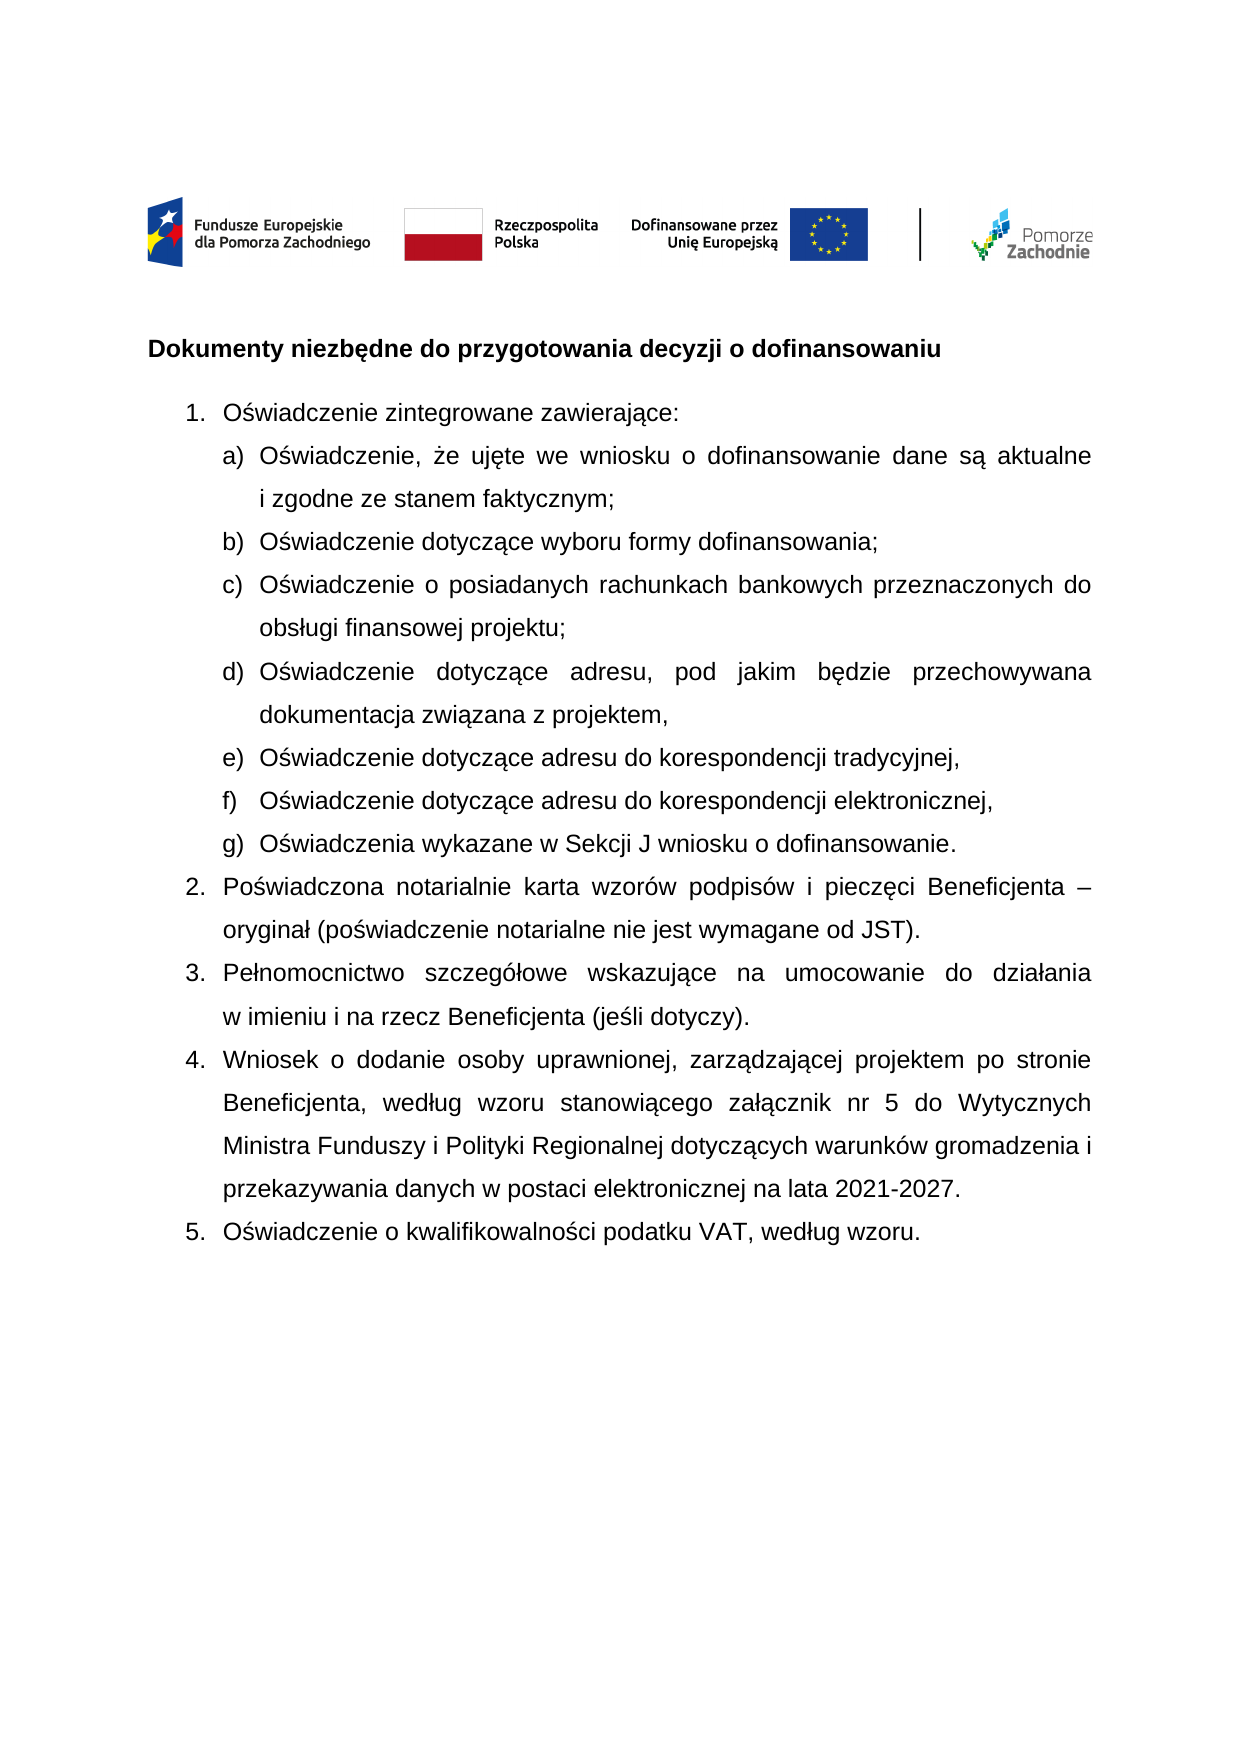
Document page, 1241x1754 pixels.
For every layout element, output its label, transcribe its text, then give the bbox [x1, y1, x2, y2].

list Oświadczenie zintegrowane zawierające: [185, 398, 1093, 426]
list Oświadczenie dotyczące adresu, pod jakim będzie przechowywana dokumentacja związana z projektem, [222, 656, 1093, 728]
picture [147, 197, 1093, 267]
list Oświadczenia wykazane w Sekcji J wniosku o dofinansowanie. [222, 829, 1093, 858]
list Pełnomocnictwo szczegółowe wskazujące na umocowanie do działania w imieniu i na rzecz Beneficjenta (jeśli dotyczy). [185, 958, 1093, 1030]
list Oświadczenie dotyczące wyboru formy dofinansowania; [222, 527, 1093, 556]
list Wniosek o dodanie osoby uprawnionej, zarządzającej projektem po stronie Beneficjenta, według wzoru stanowiącego załącznik nr 5 do Wytycznych Ministra Funduszy i Polityki Regionalnej dotyczących warunków gromadzenia i przekazywania danych w postaci elektronicznej na lata 2021-2027. [185, 1044, 1093, 1203]
list Oświadczenie, że ujęte we wniosku o dofinansowanie dane są aktualne i zgodne ze stanem faktycznym; [222, 441, 1093, 513]
list Oświadczenie dotyczące adresu do korespondencji tradycyjnej, [222, 743, 1093, 771]
text Dokumenty niezbędne do przygotowania decyzji o dofinansowaniu [148, 334, 1093, 362]
list Oświadczenie o posiadanych rachunkach bankowych przeznaczonych do obsługi finansowej projektu; [222, 570, 1093, 642]
list Oświadczenie dotyczące adresu do korespondencji elektronicznej, [222, 786, 1093, 814]
list Poświadczona notarialnie karta wzorów podpisów i pieczęci Beneficjenta – oryginał (poświadczenie notarialne nie jest wymagane od JST). [185, 872, 1093, 944]
list Oświadczenie o kwalifikowalności podatku VAT, według wzoru. [185, 1217, 1093, 1246]
